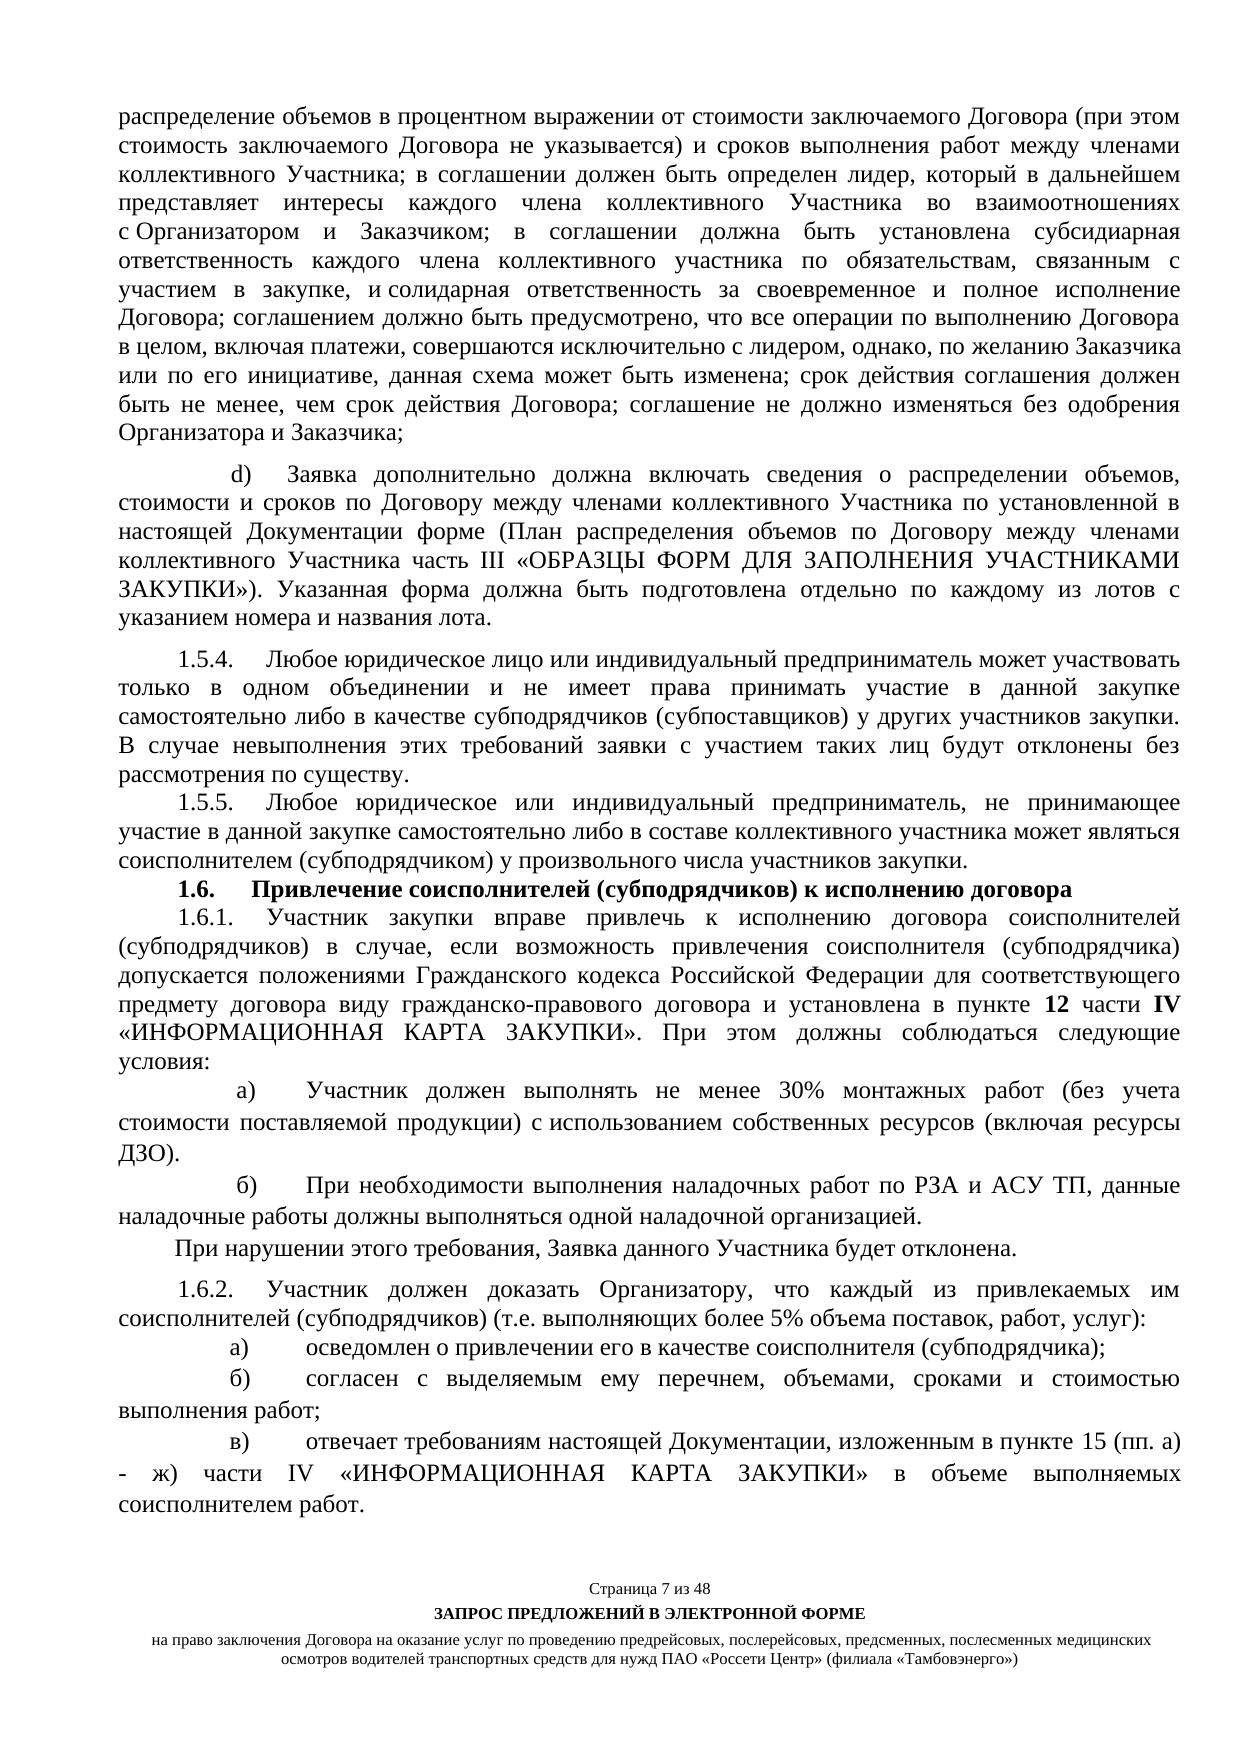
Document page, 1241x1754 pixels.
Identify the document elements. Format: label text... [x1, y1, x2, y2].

list При необходимости выполнения наладочных работ по РЗА и АСУ ТП, данные наладочные работы должны выполняться одной наладочной организацией. [118, 1170, 1181, 1230]
list осведомлен о привлечении его в качестве соисполнителя (субподрядчика); [118, 1332, 1181, 1360]
subtitle Участник должен доказать Организатору, что каждый из привлекаемых им соисполнителей (субподрядчиков) (т.е. выполняющих более 5% объема поставок, работ, услуг): [118, 1274, 1181, 1332]
list отвечает требованиям настоящей Документации, изложенным в пункте 15 (пп. а) - ж) части IV «ИНФОРМАЦИОННАЯ КАРТА ЗАКУПКИ» в объеме выполняемых соисполнителем работ. [118, 1426, 1181, 1518]
subtitle Любое юридическое или индивидуальный предприниматель, не принимающее участие в данной закупке самостоятельно либо в составе коллективного участника может являться соисполнителем (субподрядчиком) у произвольного числа участников закупки. [118, 787, 1181, 874]
text При нарушении этого требования, Заявка данного Участника будет отклонена. [174, 1233, 1181, 1262]
list Заявка дополнительно должна включать сведения о распределении объемов, стоимости и сроков по Договору между членами коллективного Участника по установленной в настоящей Документации форме (План распределения объемов по Договору между членами коллективного Участника часть III «ОБРАЗЦЫ ФОРМ ДЛЯ ЗАПОЛНЕНИЯ УЧАСТНИКАМИ ЗАКУПКИ»). Указанная форма должна быть подготовлена отдельно по каждому из лотов с указанием номера и названия лота. [118, 459, 1181, 631]
subtitle Любое юридическое лицо или индивидуальный предприниматель может участвовать только в одном объединении и не имеет права принимать участие в данной закупке самостоятельно либо в качестве субподрядчиков (субпоставщиков) у других участников закупки. В случае невыполнения этих требований заявки с участием таких лиц будут отклонены без рассмотрения по существу. [118, 644, 1181, 787]
list согласен с выделяемым ему перечнем, объемами, сроками и стоимостью выполнения работ; [118, 1363, 1181, 1423]
subtitle Участник закупки вправе привлечь к исполнению договора соисполнителей (субподрядчиков) в случае, если возможность привлечения соисполнителя (субподрядчика) допускается положениями Гражданского кодекса Российской Федерации для соответствующего предмету договора виду гражданско-правового договора и установлена в пункте 12 части IV «ИНФОРМАЦИОННАЯ КАРТА ЗАКУПКИ». При этом должны соблюдаться следующие условия: [118, 902, 1181, 1075]
subtitle Привлечение соисполнителей (субподрядчиков) к исполнению договора [118, 874, 1181, 902]
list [118, 101, 1181, 446]
list Участник должен выполнять не менее 30% монтажных работ (без учета стоимости поставляемой продукции) c использованием собственных ресурсов (включая ресурсы ДЗО). [118, 1075, 1181, 1167]
